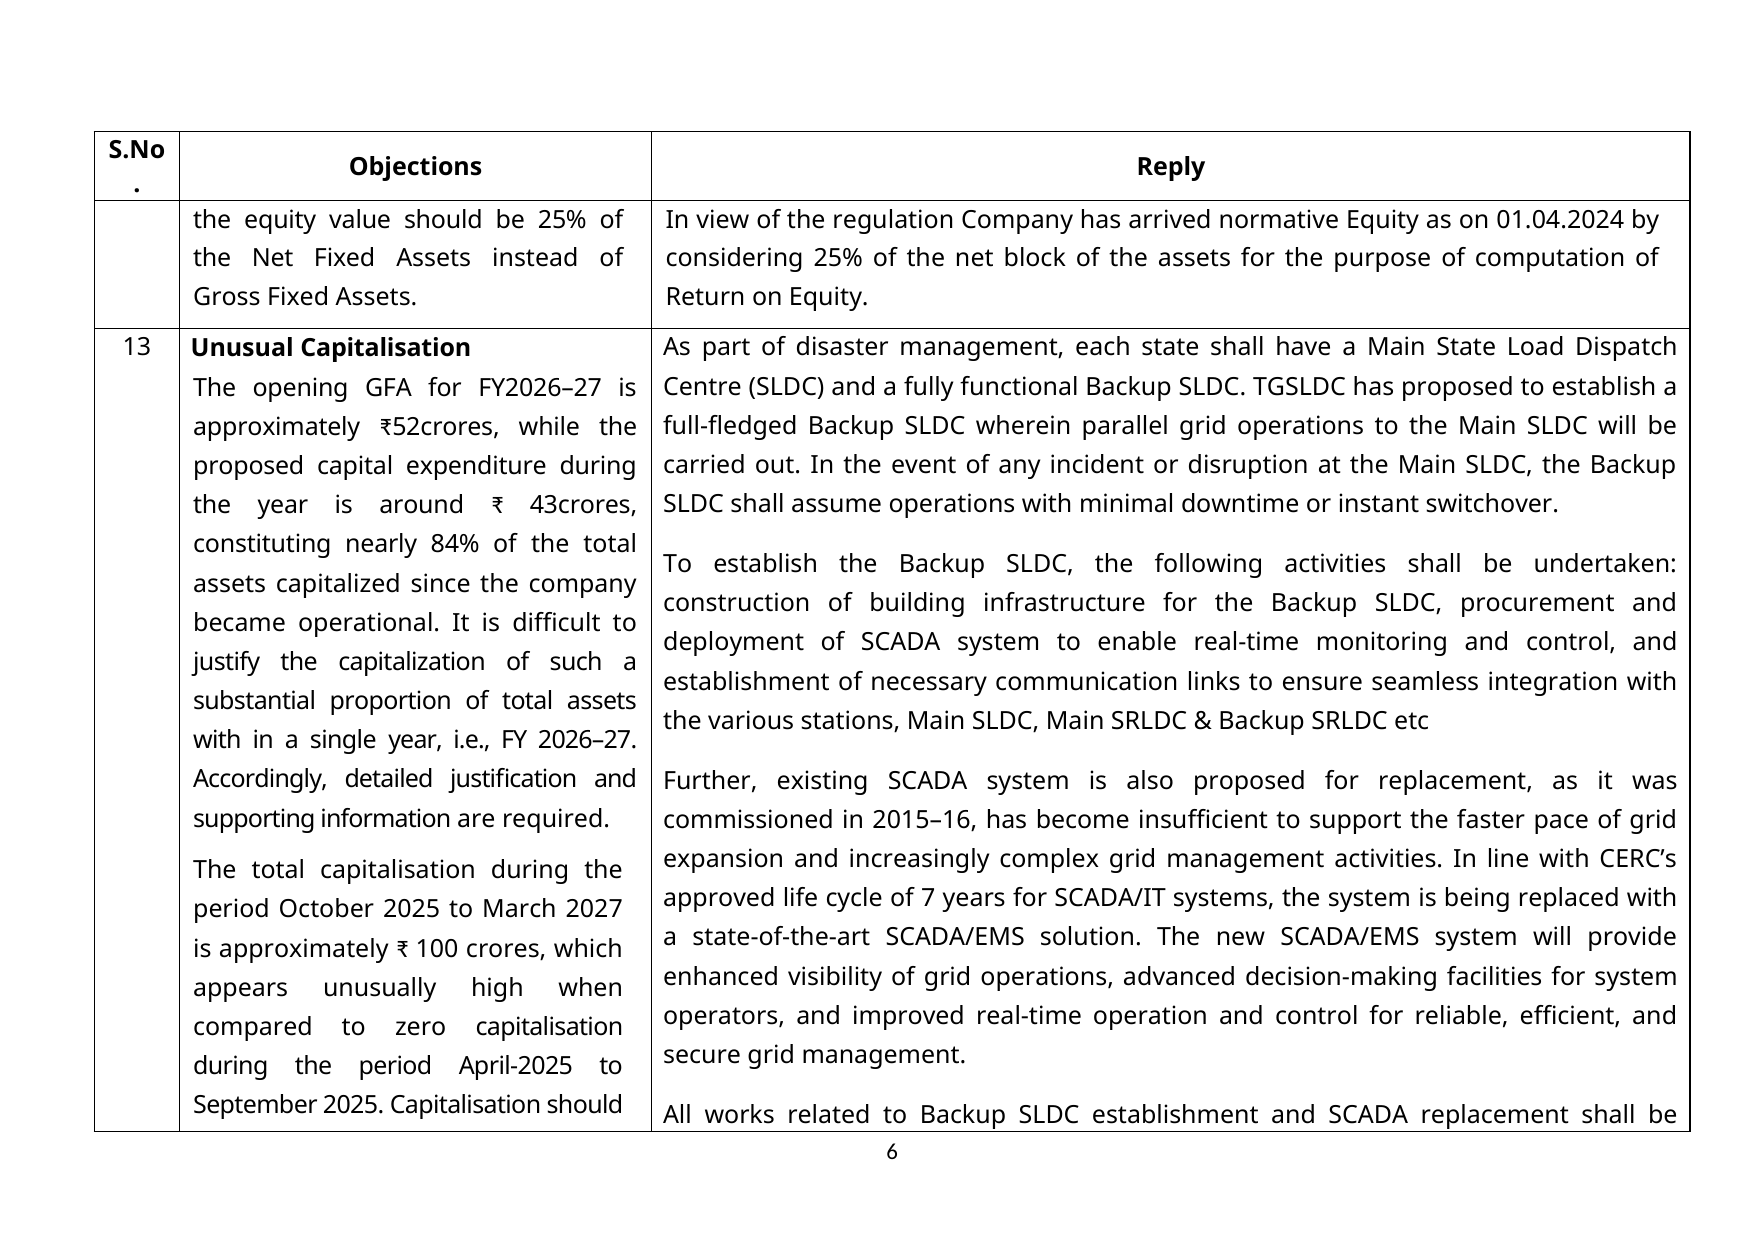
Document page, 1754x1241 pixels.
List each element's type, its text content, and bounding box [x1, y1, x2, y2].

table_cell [180, 329, 651, 1131]
table_header Objections [180, 132, 651, 200]
table_cell 13 [95, 329, 179, 1131]
table_header S.No. [95, 132, 179, 200]
table_header Reply [652, 132, 1689, 200]
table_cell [180, 201, 651, 328]
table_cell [652, 329, 1689, 1131]
table_cell 12 [95, 201, 179, 328]
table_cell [652, 201, 1689, 328]
